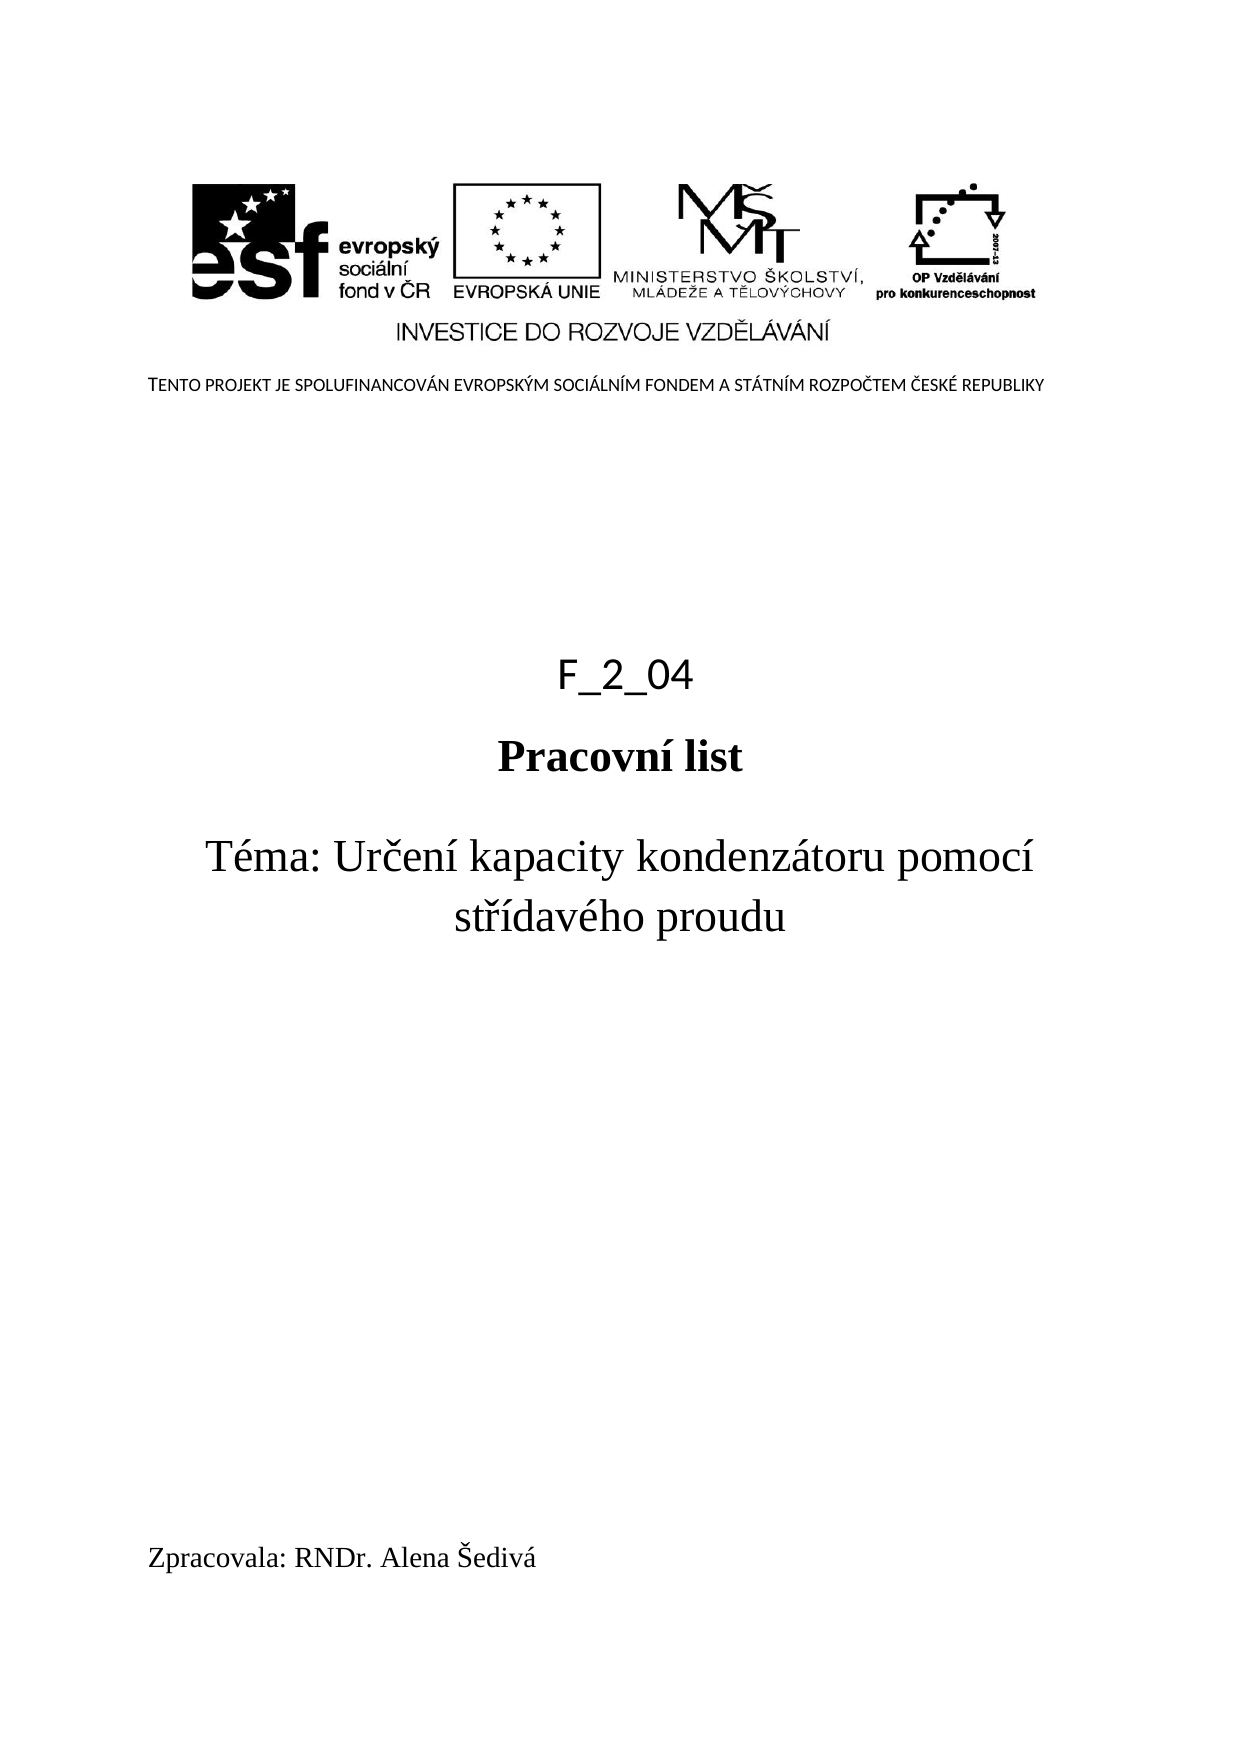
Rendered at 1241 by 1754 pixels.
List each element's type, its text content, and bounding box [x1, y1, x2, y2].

text TENTO PROJEKT JE SPOLUFINANCOVÁN EVROPSKÝM SOCIÁLNÍM FONDEM A STÁTNÍM ROZPOČTEM ČESKÉ REPUBLIKY [148, 148, 1093, 397]
text Pracovní list [148, 729, 1093, 781]
text Téma: Určení kapacity kondenzátoru pomocí střídavého proudu [148, 828, 1093, 942]
text F_2_04 [148, 645, 1093, 701]
text Zpracovala: RNDr. Alena Šedivá [148, 1540, 1093, 1574]
